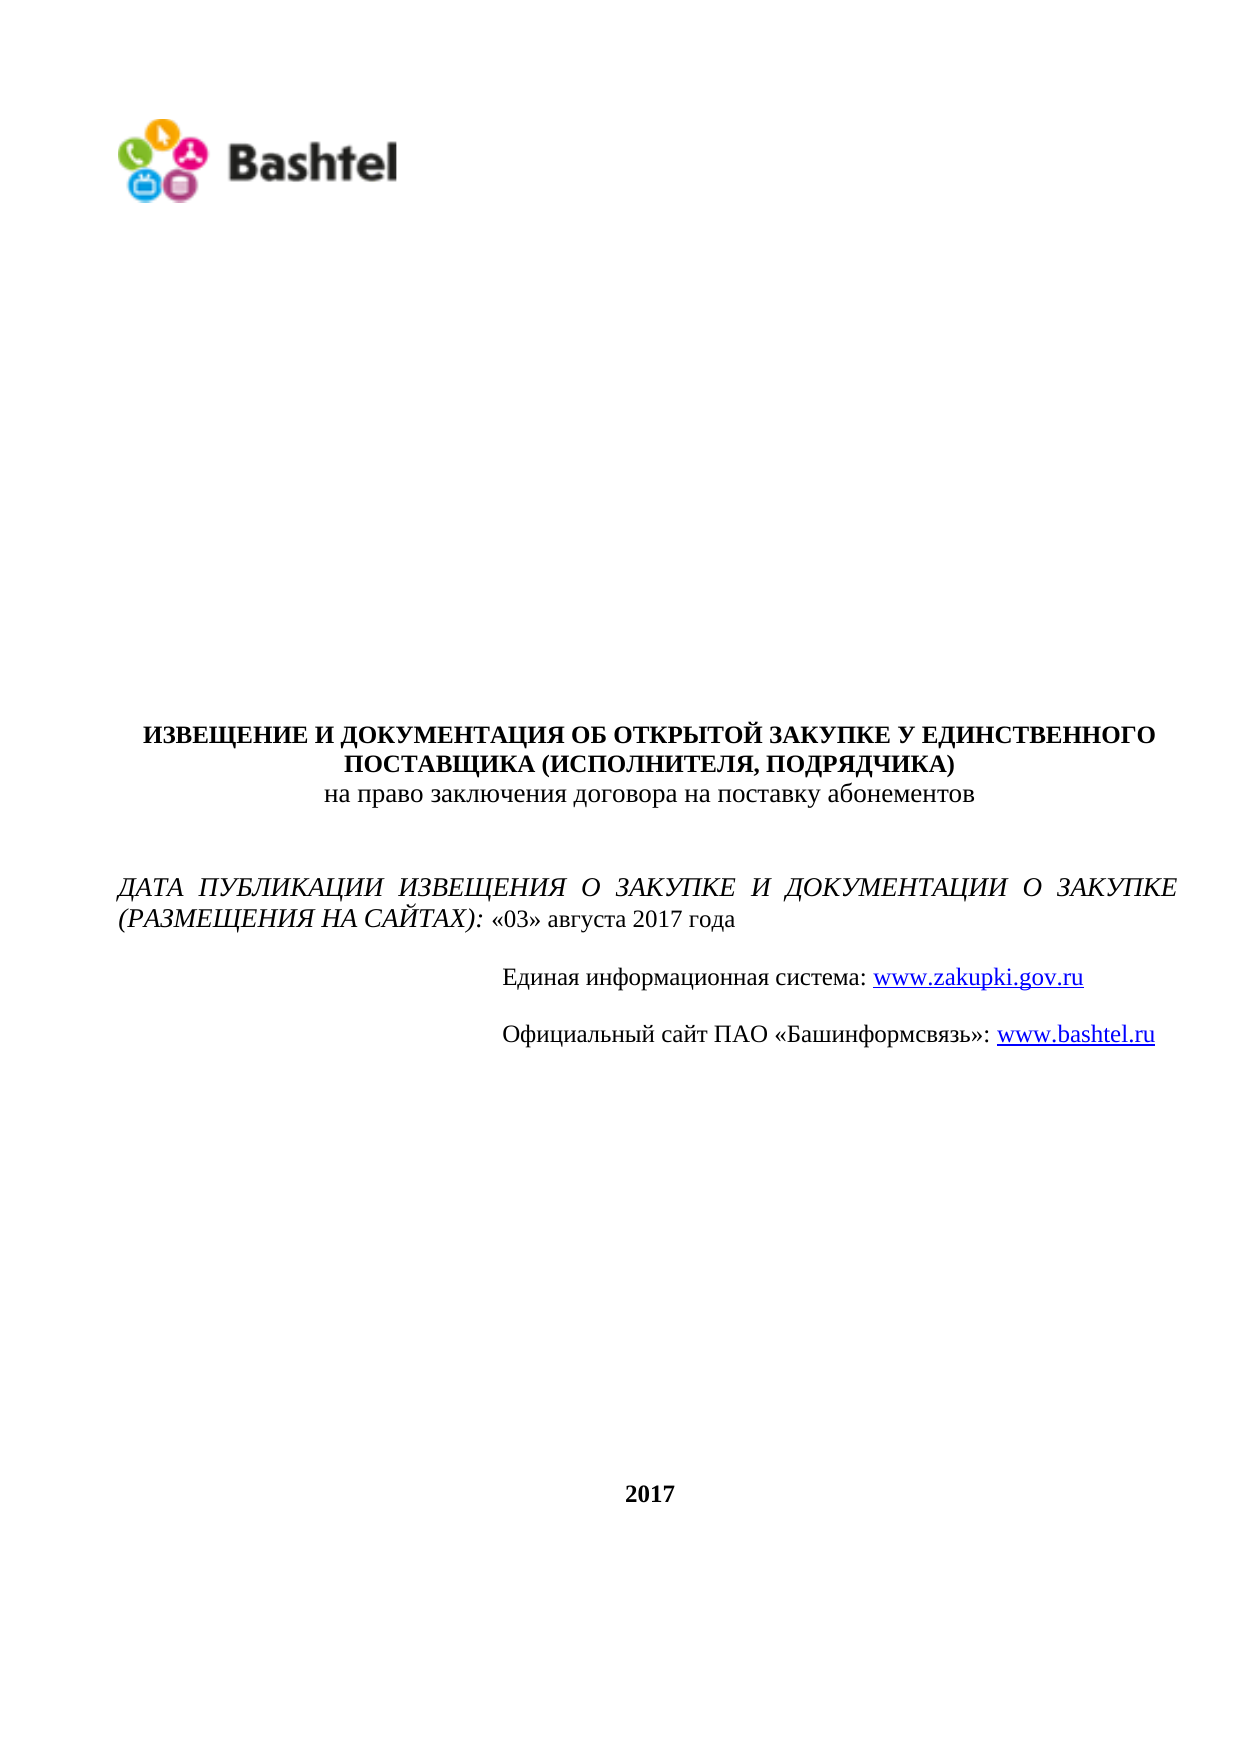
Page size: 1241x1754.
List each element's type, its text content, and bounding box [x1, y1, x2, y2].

text 2017 [118, 1479, 1181, 1508]
text Официальный сайт ПАО «Башинформсвязь»: www.bashtel.ru [502, 1019, 1181, 1048]
text Единая информационная система: www.zakupki.gov.ru [502, 962, 1181, 991]
text ИЗВЕЩЕНИЕ И ДОКУМЕНТАЦИЯ ОБ ОТКРЫТОЙ ЗАКУПКЕ У ЕДИНСТВЕННОГО ПОСТАВЩИКА (ИСПОЛНИТЕЛЯ, ПОДРЯДЧИКА) [118, 720, 1181, 778]
text ДАТА ПУБЛИКАЦИИ ИЗВЕЩЕНИЯ О ЗАКУПКЕ И ДОКУМЕНТАЦИИ О ЗАКУПКЕ (РАЗМЕЩЕНИЯ НА САЙТАХ): «03» августа 2017 года [118, 871, 1181, 933]
picture [118, 119, 397, 203]
text на право заключения договора на поставку абонементов [118, 778, 1181, 809]
